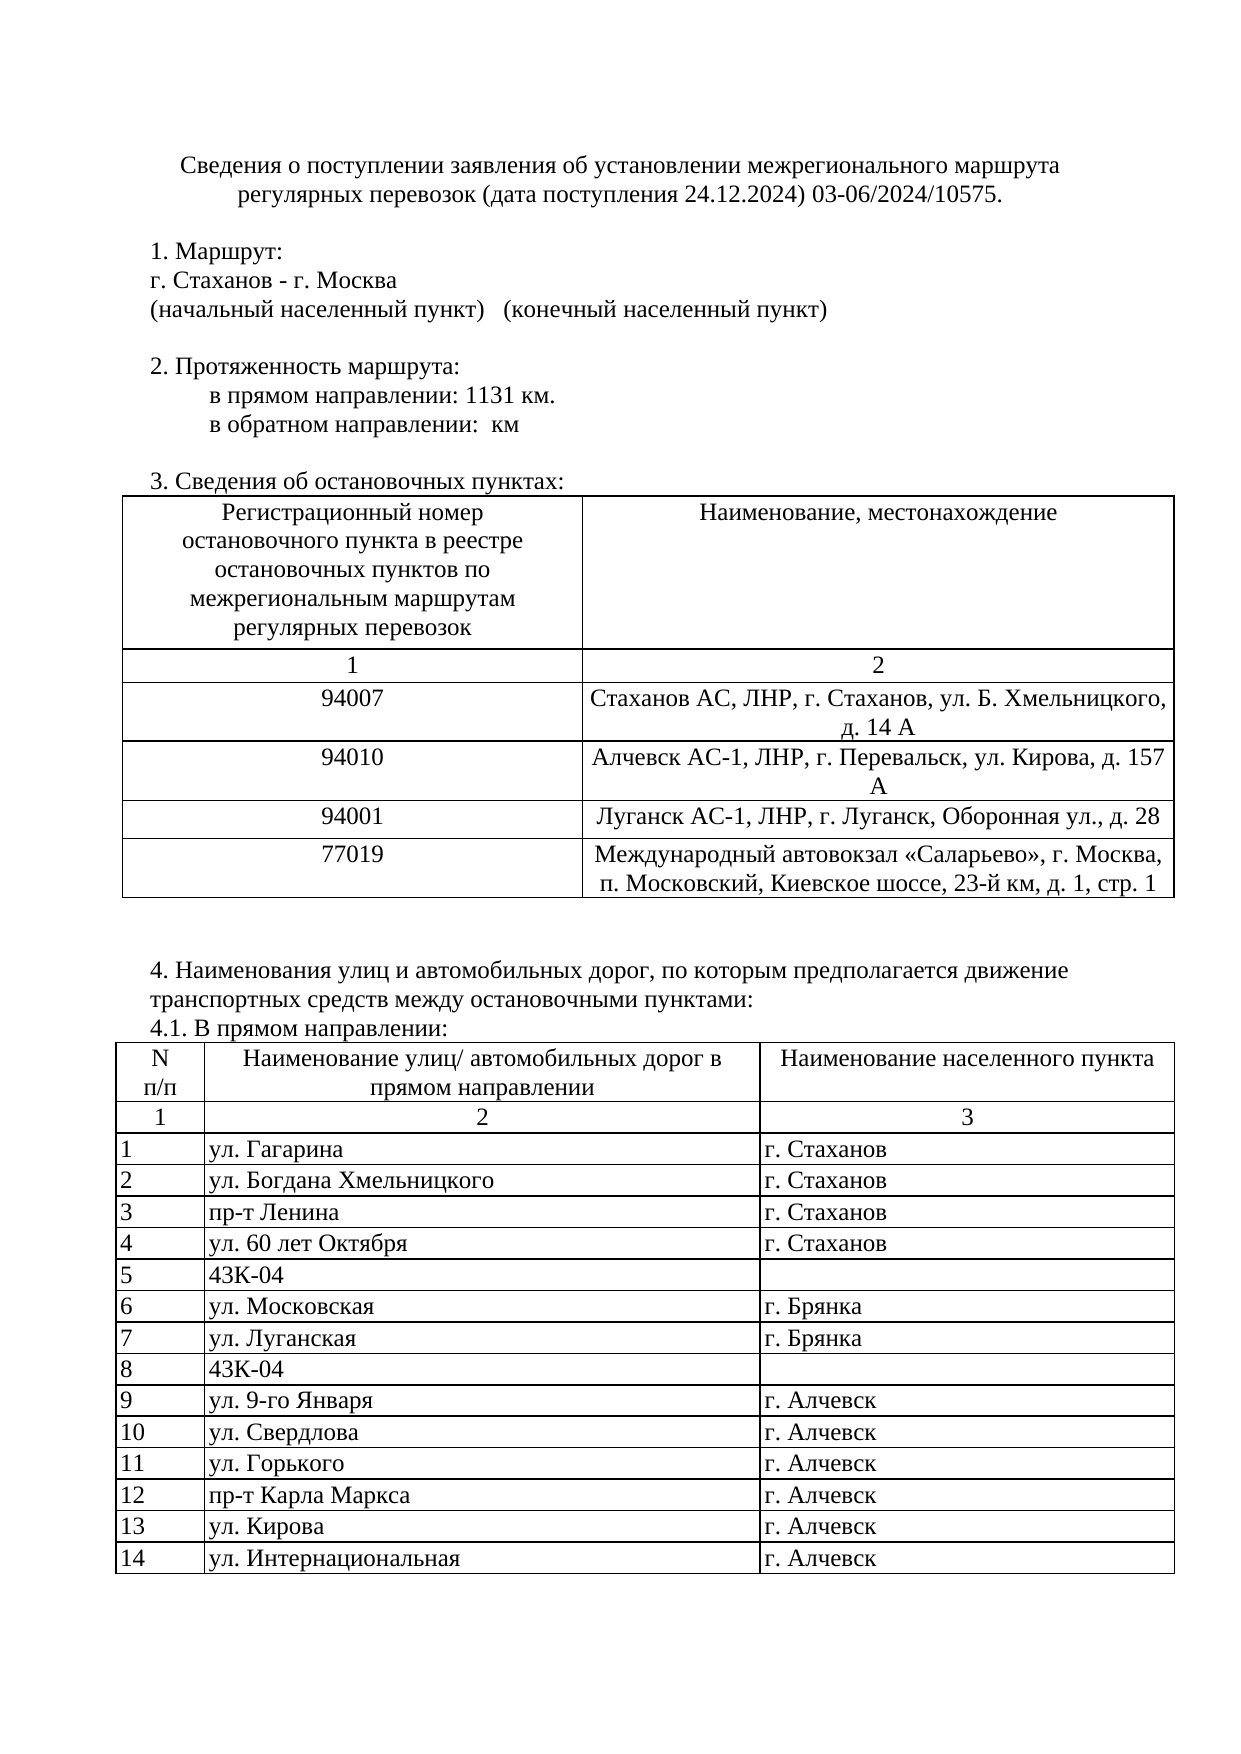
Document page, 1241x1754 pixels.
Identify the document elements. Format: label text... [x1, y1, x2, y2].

text Сведения о поступлении заявления об установлении межрегионального маршрута регулярных перевозок (дата поступления 24.12.2024) 03-06/2024/10575. [150, 150, 1090, 207]
table_cell 14 [117, 1543, 204, 1573]
table_cell 43К-04 [205, 1260, 759, 1289]
table_cell г. Брянка [761, 1323, 1174, 1352]
table_cell 12 [117, 1480, 204, 1510]
table_header N п/п [117, 1043, 204, 1101]
text (начальный населенный пункт) (конечный населенный пункт) [150, 294, 1090, 322]
table_cell 4 [117, 1228, 204, 1258]
table_cell 2 [117, 1165, 204, 1195]
text 1. Маршрут: [150, 236, 1090, 265]
table_cell Международный автовокзал «Саларьево», г. Москва, п. Московский, Киевское шоссе, 23-й км, д. 1, стр. 1 [583, 839, 1173, 896]
text 3. Сведения об остановочных пунктах: [150, 466, 1090, 495]
table_cell г. Алчевск [761, 1448, 1174, 1478]
table_cell 6 [117, 1291, 204, 1321]
table_cell 1 [117, 1102, 204, 1132]
table_cell г. Алчевск [761, 1386, 1174, 1415]
table_cell 1 [123, 650, 582, 681]
table_cell ул. Московская [205, 1291, 759, 1321]
table_cell [761, 1260, 1174, 1289]
table_cell 10 [117, 1417, 204, 1447]
table_cell 94010 [123, 742, 582, 799]
table_cell ул. Кирова [205, 1511, 759, 1541]
table_cell пр-т Ленина [205, 1197, 759, 1227]
table_cell ул. Богдана Хмельницкого [205, 1165, 759, 1195]
table_cell г. Стаханов [761, 1165, 1174, 1195]
table_cell 94001 [123, 801, 582, 837]
table_cell г. Алчевск [761, 1511, 1174, 1541]
text г. Стаханов - г. Москва [150, 265, 1090, 294]
text в прямом направлении: 1131 км. [150, 380, 1090, 409]
table_cell 11 [117, 1448, 204, 1478]
table_cell Алчевск АС-1, ЛНР, г. Перевальск, ул. Кирова, д. 157 А [583, 742, 1173, 799]
table_cell г. Стаханов [761, 1134, 1174, 1164]
text 4.1. В прямом направлении: [150, 1013, 1090, 1042]
table_cell [761, 1354, 1174, 1384]
table_cell ул. Интернациональная [205, 1543, 759, 1573]
table_cell ул. 60 лет Октября [205, 1228, 759, 1258]
table_cell 3 [761, 1102, 1174, 1132]
table_cell Стаханов АС, ЛНР, г. Стаханов, ул. Б. Хмельницкого, д. 14 А [583, 683, 1173, 740]
table_cell 94007 [123, 683, 582, 740]
text 2. Протяженность маршрута: [150, 351, 1090, 380]
table_cell 8 [117, 1354, 204, 1384]
table_cell г. Стаханов [761, 1197, 1174, 1227]
table_header Регистрационный номер остановочного пункта в реестре остановочных пунктов по межрегиональным маршрутам регулярных перевозок [123, 497, 582, 648]
table_cell 3 [117, 1197, 204, 1227]
table_cell 2 [205, 1102, 759, 1132]
table_cell Луганск АС-1, ЛНР, г. Луганск, Оборонная ул., д. 28 [583, 801, 1173, 837]
text в обратном направлении: км [150, 409, 1090, 437]
table_cell 13 [117, 1511, 204, 1541]
table_cell ул. Горького [205, 1448, 759, 1478]
table_header Наименование, местонахождение [583, 497, 1173, 648]
table_cell ул. Свердлова [205, 1417, 759, 1447]
table_header Наименование населенного пункта [761, 1043, 1174, 1101]
text 4. Наименования улиц и автомобильных дорог, по которым предполагается движение транспортных средств между остановочными пунктами: [150, 956, 1090, 1013]
table_cell ул. Луганская [205, 1323, 759, 1352]
table_cell г. Алчевск [761, 1417, 1174, 1447]
table_header Наименование улиц/ автомобильных дорог в прямом направлении [205, 1043, 759, 1101]
table_cell 5 [117, 1260, 204, 1289]
table_cell г. Стаханов [761, 1228, 1174, 1258]
table_cell ул. 9-го Января [205, 1386, 759, 1415]
table_cell г. Брянка [761, 1291, 1174, 1321]
table_cell 43К-04 [205, 1354, 759, 1384]
table_cell г. Алчевск [761, 1480, 1174, 1510]
table_cell 1 [117, 1134, 204, 1164]
table_cell 2 [583, 650, 1173, 681]
table_cell г. Алчевск [761, 1543, 1174, 1573]
table_cell 77019 [123, 839, 582, 896]
table_cell пр-т Карла Маркса [205, 1480, 759, 1510]
table_cell 9 [117, 1386, 204, 1415]
table_cell 7 [117, 1323, 204, 1352]
table_cell ул. Гагарина [205, 1134, 759, 1164]
